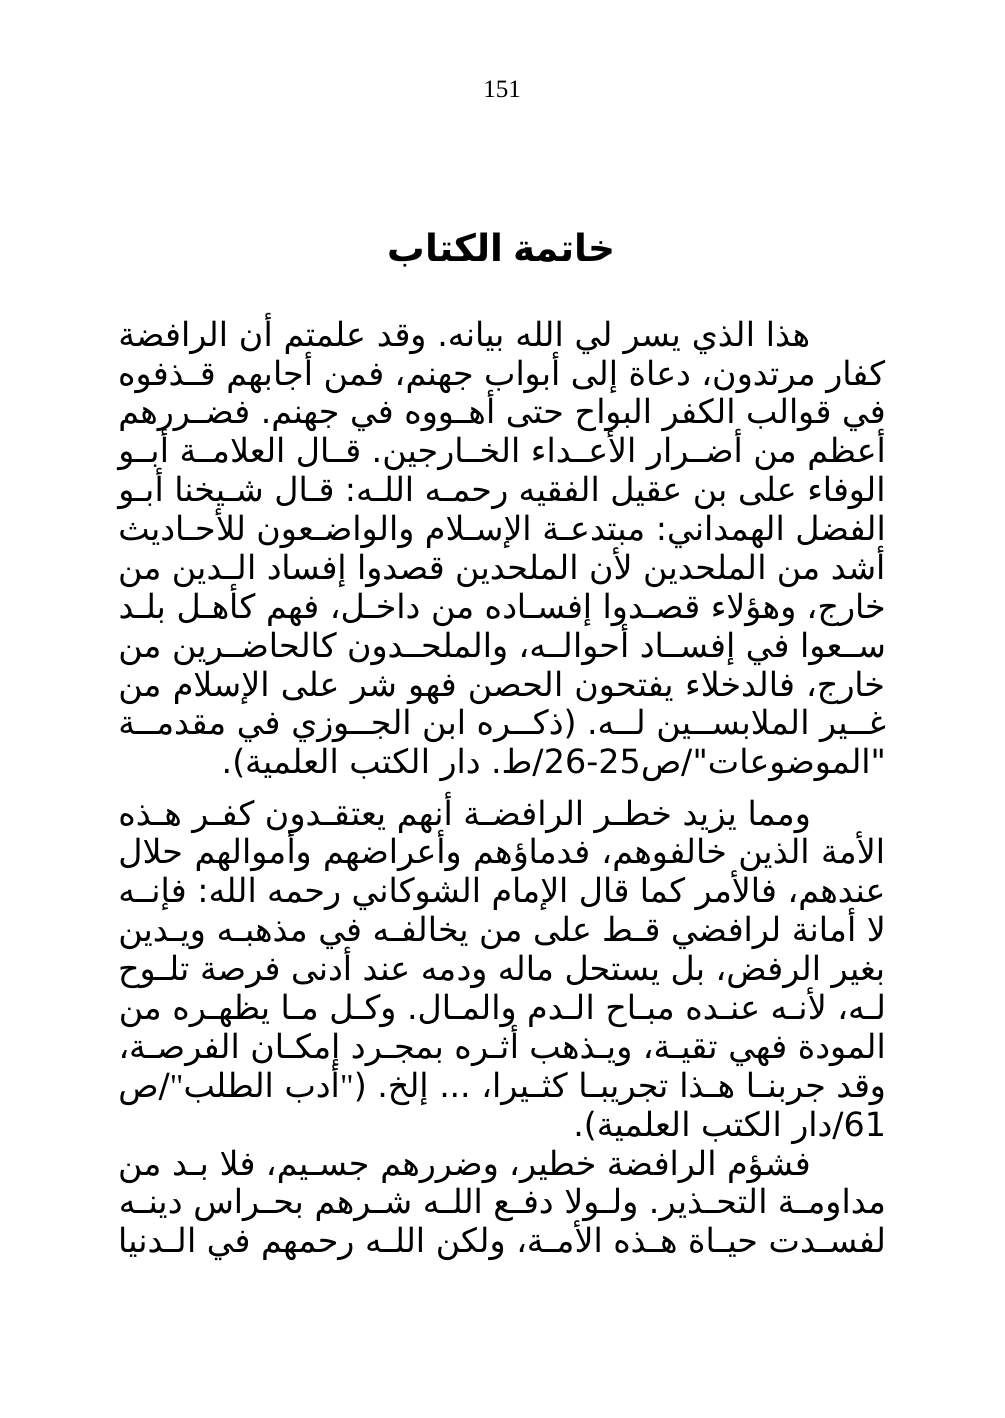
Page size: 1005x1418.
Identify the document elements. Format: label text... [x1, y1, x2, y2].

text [118, 1144, 886, 1261]
subtitle خاتمة الكتاب [118, 227, 886, 270]
text ومما يزيد خطر الرافضة أنهم يعتقدون كفر هذه الأمة الذين خالفوهم، فدماؤهم وأعراضهم وأموالهم حلال عندهم، فالأمر كما قال الإمام الشوكاني رحمه الله: فإنه لا أمانة لرافضي قط على من يخالفه في مذهبه ويدين بغير الرفض، بل يستحل ماله ودمه عند أدنى فرصة تلوح له، لأنه عنده مباح الدم والمال. وكل ما يظهره من المودة فهي تقية، ويذهب أثره بمجرد إمكان الفرصة، وقد جربنا هذا تجريبا كثيرا، ... إلخ. ("أدب الطلب"/ص61/دار الكتب العلمية). [118, 794, 886, 1144]
text هذا الذي يسر لي الله بيانه. وقد علمتم أن الرافضة كفار مرتدون، دعاة إلى أبواب جهنم، فمن أجابهم قذفوه في قوالب الكفر البواح حتى أهووه في جهنم. فضررهم أعظم من أضرار الأعداء الخارجين. قال العلامة أبو الوفاء على بن عقيل الفقيه رحمه الله: قال شيخنا أبو الفضل الهمداني: مبتدعة الإسلام والواضعون للأحاديث أشد من الملحدين لأن الملحدين قصدوا إفساد الدين من خارج، وهؤلاء قصدوا إفساده من داخل، فهم كأهل بلد سعوا في إفساد أحواله، والملحدون كالحاضرين من خارج، فالدخلاء يفتحون الحصن فهو شر على الإسلام من غير الملابسين له. (ذكره ابن الجوزي في مقدمة "الموضوعات"/ص25-26/ط. دار الكتب العلمية). [118, 315, 886, 782]
